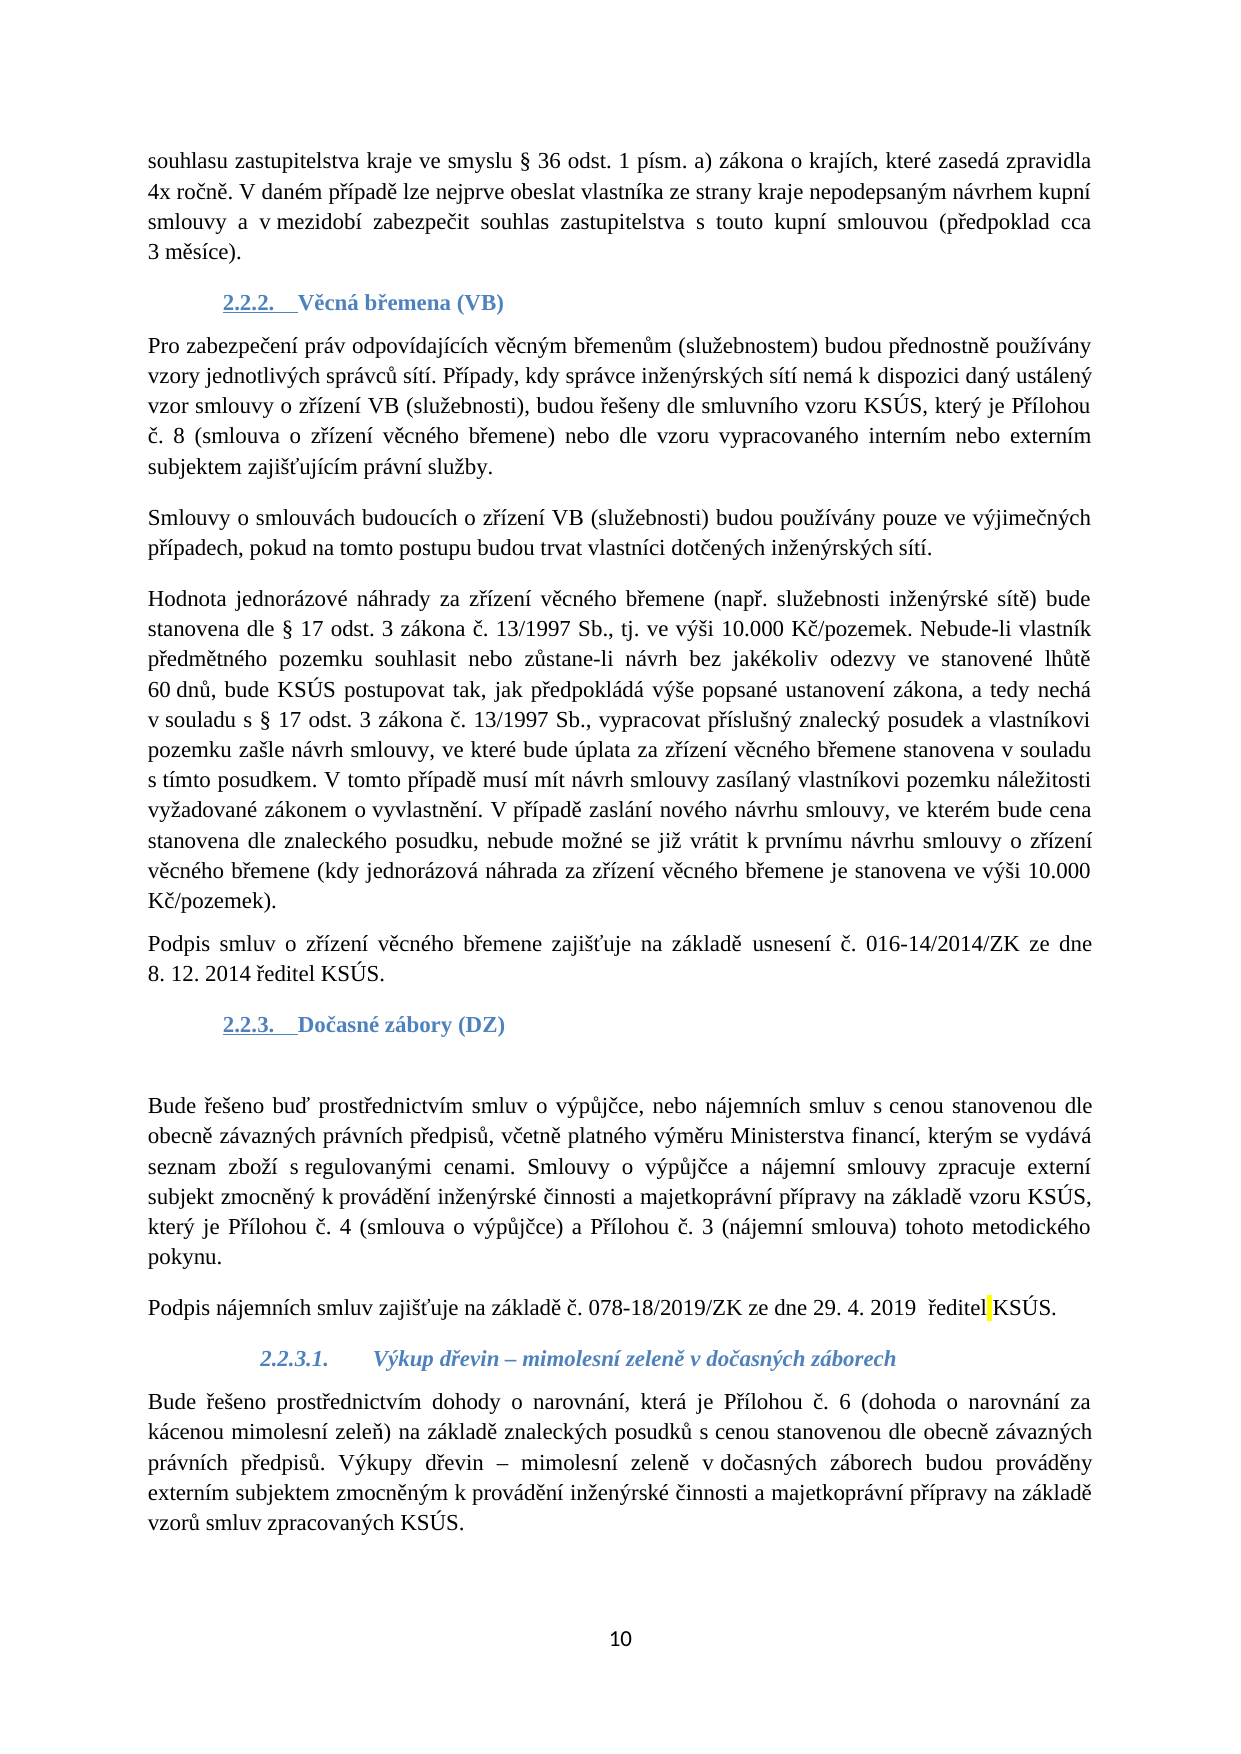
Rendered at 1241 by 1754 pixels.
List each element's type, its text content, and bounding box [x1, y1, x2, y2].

text Pro zabezpečení práv odpovídajících věcným břemenům (služebnostem) budou přednostně používány vzory jednotlivých správců sítí. Případy, kdy správce inženýrských sítí nemá k dispozici daný ustálený vzor smlouvy o zřízení VB (služebnosti), budou řešeny dle smluvního vzoru KSÚS, který je Přílohou č. 8 (smlouva o zřízení věcného břemene) nebo dle vzoru vypracovaného interním nebo externím subjektem zajišťujícím právní služby. [148, 332, 1093, 479]
subtitle Výkup dřevin – mimolesní zeleně v dočasných záborech [260, 1346, 1093, 1372]
text Smlouvy o smlouvách budoucích o zřízení VB (služebnosti) budou používány pouze ve výjimečných případech, pokud na tomto postupu budou trvat vlastníci dotčených inženýrských sítí. [148, 504, 1093, 560]
text Podpis smluv o zřízení věcného břemene zajišťuje na základě usnesení č. 016-14/2014/ZK ze dne 8. 12. 2014 ředitel KSÚS. [148, 930, 1093, 986]
text Podpis nájemních smluv zajišťuje na základě č. 078-18/2019/ZK ze dne 29. 4. 2019 ředitel KSÚS. [148, 1294, 1093, 1321]
text Hodnota jednorázové náhrady za zřízení věcného břemene (např. služebnosti inženýrské sítě) bude stanovena dle § 17 odst. 3 zákona č. 13/1997 Sb., tj. ve výši 10.000 Kč/pozemek. Nebude-li vlastník předmětného pozemku souhlasit nebo zůstane-li návrh bez jakékoliv odezvy ve stanovené lhůtě 60 dnů, bude KSÚS postupovat tak, jak předpokládá výše popsané ustanovení zákona, a tedy nechá v souladu s § 17 odst. 3 zákona č. 13/1997 Sb., vypracovat příslušný znalecký posudek a vlastníkovi pozemku zašle návrh smlouvy, ve které bude úplata za zřízení věcného břemene stanovena v souladu s tímto posudkem. V tomto případě musí mít návrh smlouvy zasílaný vlastníkovi pozemku náležitosti vyžadované zákonem o vyvlastnění. V případě zaslání nového návrhu smlouvy, ve kterém bude cena stanovena dle znaleckého posudku, nebude možné se již vrátit k prvnímu návrhu smlouvy o zřízení věcného břemene (kdy jednorázová náhrada za zřízení věcného břemene je stanovena ve výši 10.000 Kč/pozemek). [148, 585, 1093, 913]
text Bude řešeno buď prostřednictvím smluv o výpůjčce, nebo nájemních smluv s cenou stanovenou dle obecně závazných právních předpisů, včetně platného výměru Ministerstva financí, kterým se vydává seznam zboží s regulovanými cenami. Smlouvy o výpůjčce a nájemní smlouvy zpracuje externí subjekt zmocněný k provádění inženýrské činnosti a majetkoprávní přípravy na základě vzoru KSÚS, který je Přílohou č. 4 (smlouva o výpůjčce) a Přílohou č. 3 (nájemní smlouva) tohoto metodického pokynu. [148, 1092, 1093, 1270]
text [148, 148, 1093, 264]
text Bude řešeno prostřednictvím dohody o narovnání, která je Přílohou č. 6 (dohoda o narovnání za kácenou mimolesní zeleň) na základě znaleckých posudků s cenou stanovenou dle obecně závazných právních předpisů. Výkupy dřevin – mimolesní zeleně v dočasných záborech budou prováděny externím subjektem zmocněným k provádění inženýrské činnosti a majetkoprávní přípravy na základě vzorů smluv zpracovaných KSÚS. [148, 1388, 1093, 1535]
subtitle Dočasné zábory (DZ) [223, 1011, 1093, 1037]
subtitle Věcná břemena (VB) [223, 289, 1093, 316]
